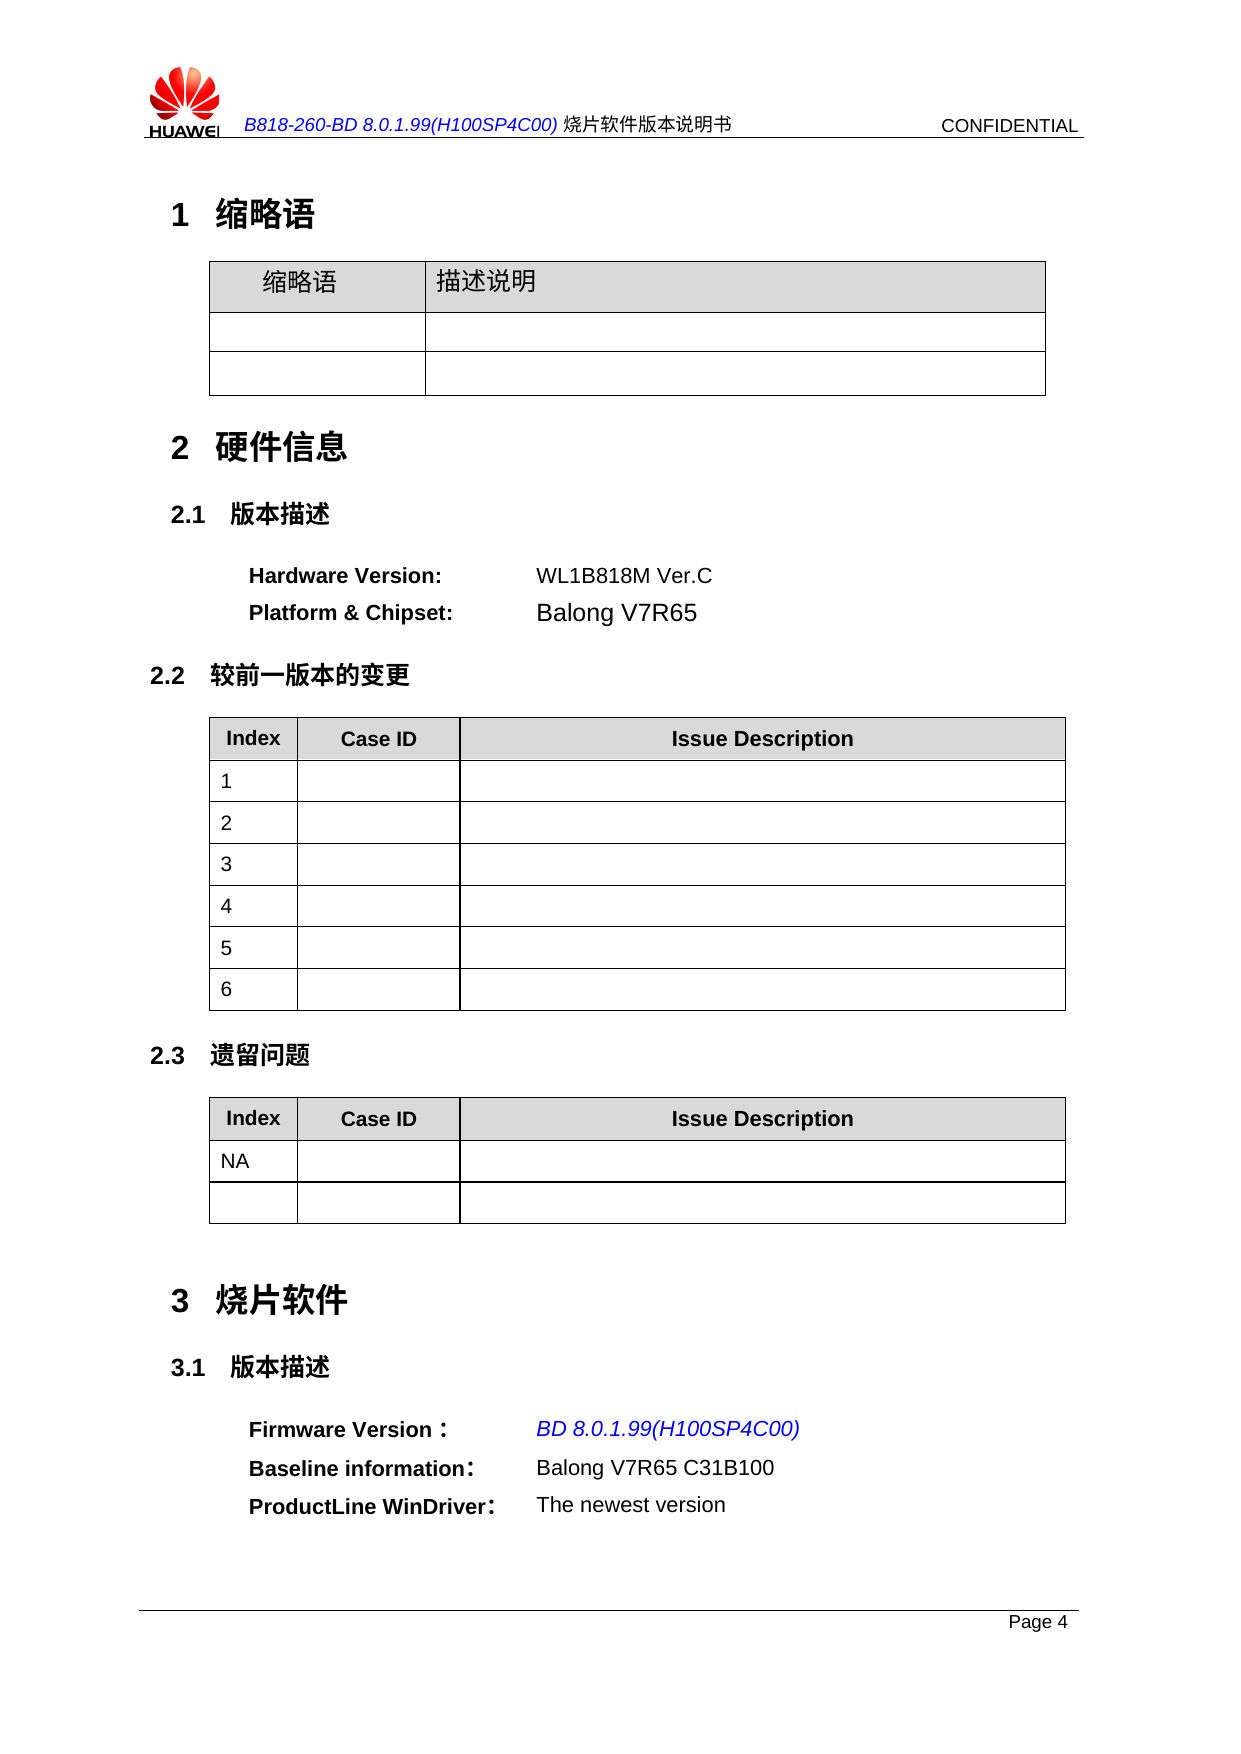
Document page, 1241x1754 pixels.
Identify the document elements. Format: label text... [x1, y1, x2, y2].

table_cell 5 [210, 927, 297, 968]
table_cell [298, 761, 459, 801]
table_cell [461, 761, 1065, 801]
table_cell [461, 1141, 1065, 1181]
subtitle 版本描述 [171, 1347, 1090, 1384]
table_header WL1B818M Ver.C [525, 556, 912, 595]
subtitle 缩略语 [171, 187, 1090, 236]
table_cell [210, 352, 425, 395]
table_header 缩略语 [210, 262, 425, 312]
table_header BD 8.0.1.99(H100SP4C00) [525, 1409, 912, 1448]
table_header Case ID [298, 1098, 459, 1140]
subtitle 硬件信息 [171, 421, 1090, 469]
table_header Case ID [298, 718, 459, 759]
table_header Firmware Version ： [238, 1409, 525, 1448]
table_cell [461, 802, 1065, 843]
table_header Issue Description [461, 718, 1065, 759]
table_cell ProductLine WinDriver： [238, 1487, 525, 1522]
table_cell [461, 1183, 1065, 1223]
table_cell NA [210, 1141, 297, 1181]
table_cell 4 [210, 886, 297, 926]
table_cell Platform & Chipset: [238, 595, 525, 630]
table_header Issue Description [461, 1098, 1065, 1140]
table_cell 3 [210, 844, 297, 884]
table_cell [298, 844, 459, 884]
table_cell [461, 886, 1065, 926]
table_cell Balong V7R65 C31B100 [525, 1448, 912, 1487]
table_cell [461, 844, 1065, 884]
table_cell [210, 313, 425, 351]
table_cell [210, 1183, 297, 1223]
table_cell The newest version [525, 1487, 912, 1522]
subtitle 较前一版本的变更 [150, 655, 1090, 692]
subtitle 版本描述 [171, 494, 1090, 531]
subtitle 烧片软件 [171, 1274, 1090, 1322]
table_cell [298, 802, 459, 843]
table_cell [426, 313, 1045, 351]
table_cell [298, 927, 459, 968]
table_cell [298, 1141, 459, 1181]
table_header Index [210, 718, 297, 759]
subtitle 遗留问题 [150, 1036, 1090, 1072]
picture [150, 67, 220, 137]
table_header Index [210, 1098, 297, 1140]
table_cell [461, 969, 1065, 1009]
table_cell 2 [210, 802, 297, 843]
table_cell [461, 927, 1065, 968]
table_cell 6 [210, 969, 297, 1009]
table_cell Baseline information： [238, 1448, 525, 1487]
table_header 描述说明 [426, 262, 1045, 312]
table_cell [298, 1183, 459, 1223]
table_cell [298, 969, 459, 1009]
table_cell [298, 886, 459, 926]
table_header Hardware Version: [238, 556, 525, 595]
table_cell Balong V7R65 [525, 595, 912, 630]
table_cell [426, 352, 1045, 395]
table_cell 1 [210, 761, 297, 801]
